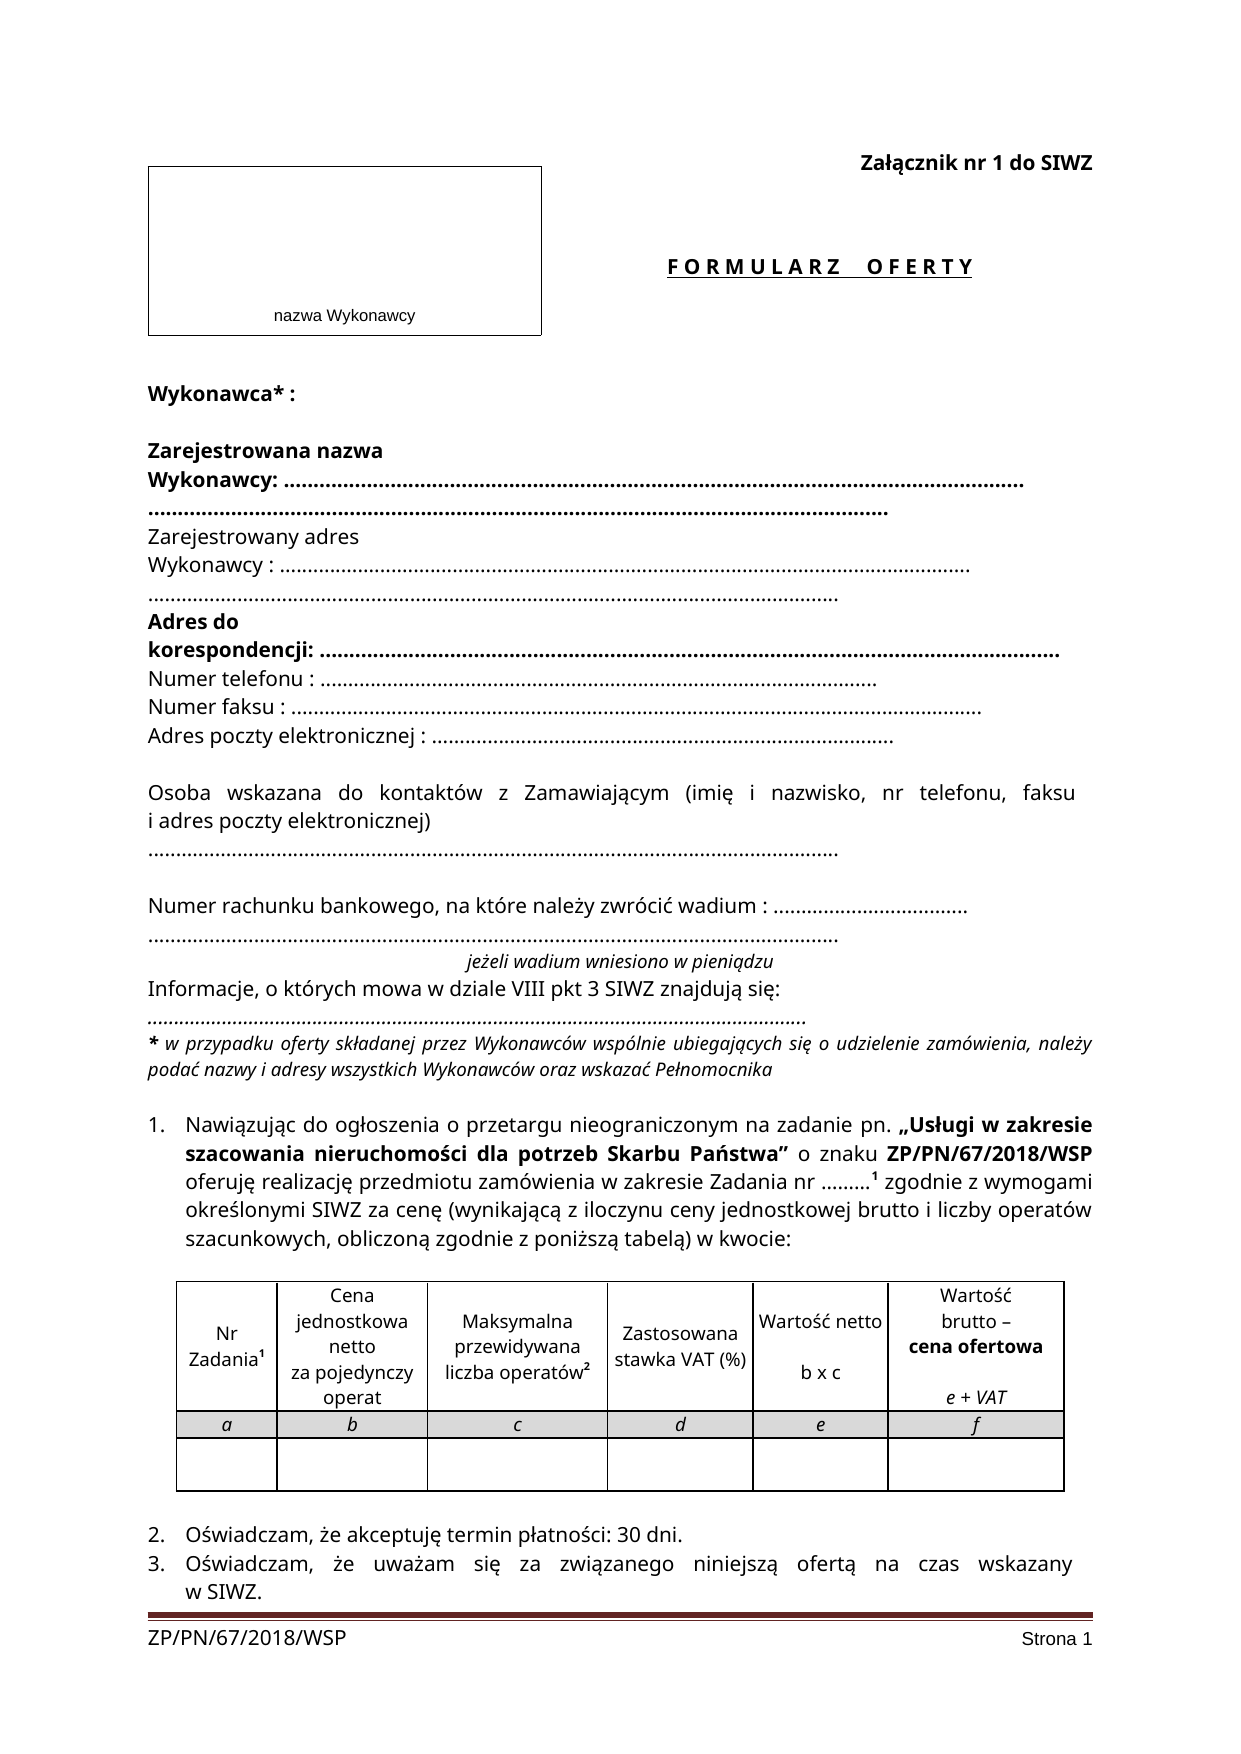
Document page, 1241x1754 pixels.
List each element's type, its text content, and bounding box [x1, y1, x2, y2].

text Numer telefonu : .................................................................................................... [148, 664, 1093, 692]
text Numer rachunku bankowego, na które należy zwrócić wadium : ................................... [148, 891, 1093, 920]
text Adres poczty elektronicznej : ................................................................................... [148, 721, 1093, 749]
table_cell [889, 1439, 1063, 1490]
subtitle F O R M U L A R Z O F E R T y [542, 252, 1122, 281]
table_header Cena jednostkowa netto za pojedynczy operat [278, 1282, 427, 1410]
table_cell [608, 1439, 752, 1490]
table_cell d [608, 1412, 752, 1437]
table_cell [278, 1439, 427, 1490]
text Adres do korespondencji: ............................................................................................................................. [148, 607, 1093, 664]
text * w przypadku oferty składanej przez Wykonawców wspólnie ubiegających się o udzielenie zamówienia, należy podać nazwy i adresy wszystkich Wykonawców oraz wskazać Pełnomocnika [148, 1031, 1093, 1082]
text Informacje, o których mowa w dziale VIII pkt 3 SIWZ znajdują się: [148, 974, 1093, 1002]
text Numer faksu : ............................................................................................................................ [148, 692, 1093, 721]
text Zarejestrowana nazwa Wykonawcy: ............................................................................................................................. [148, 436, 1093, 493]
table_cell a [177, 1412, 276, 1437]
table_cell e [754, 1412, 887, 1437]
table_cell [177, 1439, 276, 1490]
text ............................................................................................................................ [148, 920, 1093, 948]
text jeżeli wadium wniesiono w pieniądzu [148, 948, 1093, 974]
table_header Zastosowana stawka VAT (%) [608, 1282, 753, 1410]
table_header Nr Zadania1 [177, 1282, 277, 1410]
list Oświadczam, że akceptuję termin płatności: 30 dni. [148, 1520, 1093, 1549]
text ............................................................................................................................. [148, 493, 1093, 522]
table_cell b [278, 1412, 427, 1437]
text Wykonawca* : [148, 379, 1093, 408]
table_cell [428, 1439, 607, 1490]
list Oświadczam, że uważam się za związanego niniejszą ofertą na czas wskazany w SIWZ. [148, 1549, 1093, 1606]
text Zarejestrowany adres Wykonawcy : ............................................................................................................................ [148, 522, 1093, 579]
table_header Wartość brutto – cena ofertowa e + VAT [889, 1282, 1063, 1410]
text ............................................................................................................................ [148, 579, 1093, 607]
table_cell c [428, 1412, 607, 1437]
table_header Wartość netto b x c [754, 1282, 888, 1410]
text ............................................................................................................................ [148, 1002, 1093, 1031]
text Osoba wskazana do kontaktów z Zamawiającym (imię i nazwisko, nr telefonu, faksu i adres poczty elektronicznej) [148, 778, 1093, 834]
subtitle Załącznik nr 1 do SIWZ [148, 148, 1093, 176]
list Nawiązując do ogłoszenia o przetargu nieograniczonym na zadanie pn. „Usługi w zakresie szacowania nieruchomości dla potrzeb Skarbu Państwa” o znaku ZP/PN/67/2018/WSP oferuję realizację przedmiotu zamówienia w zakresie Zadania nr ………1 zgodnie z wymogami określonymi SIWZ za cenę (wynikającą z iloczynu ceny jednostkowej brutto i liczby operatów szacunkowych, obliczoną zgodnie z poniższą tabelą) w kwocie: [148, 1110, 1093, 1252]
table_header Maksymalna przewidywana liczba operatów2 [428, 1282, 607, 1410]
table_cell f [889, 1412, 1063, 1437]
table_cell [754, 1439, 887, 1490]
text ............................................................................................................................ [148, 834, 1093, 863]
